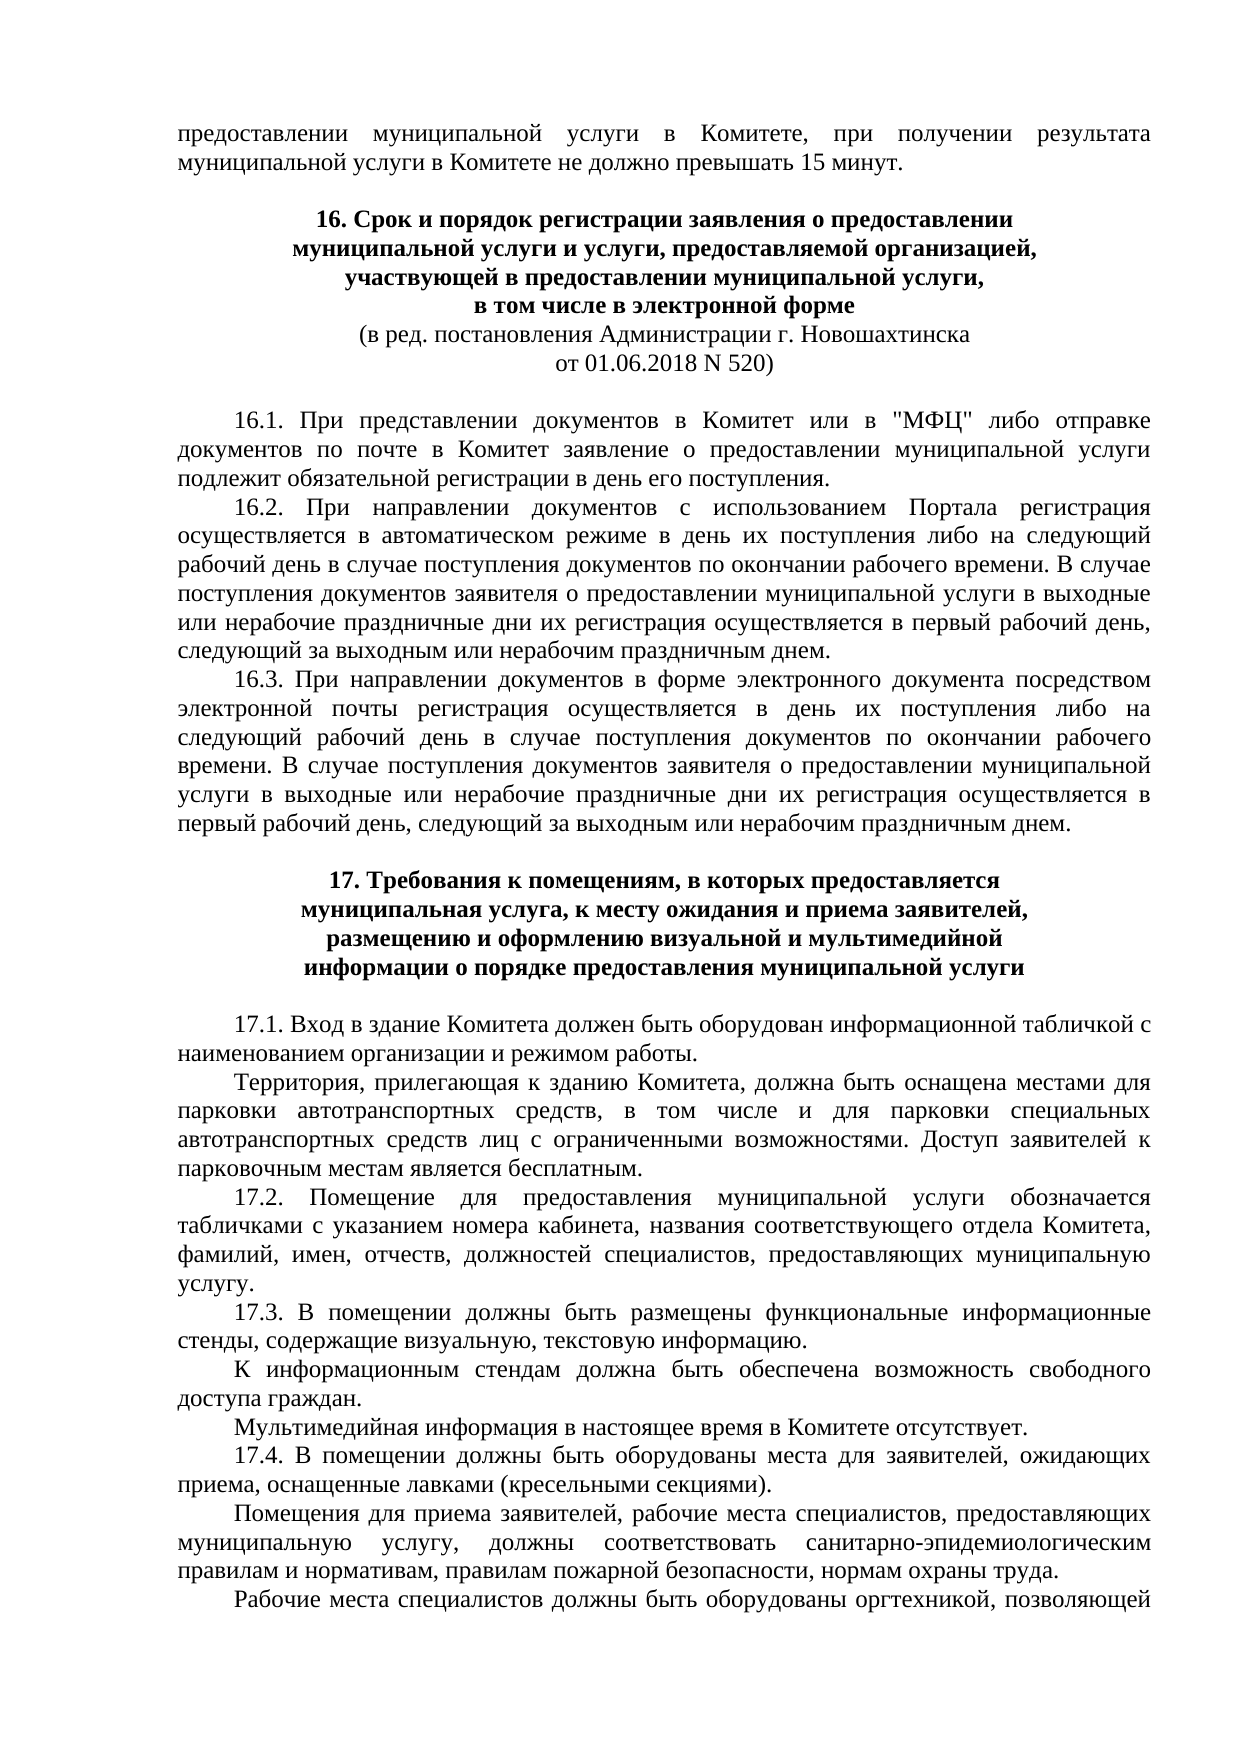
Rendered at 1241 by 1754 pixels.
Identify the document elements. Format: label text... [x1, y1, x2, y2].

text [177, 118, 1152, 176]
title в том числе в электронной форме [177, 291, 1152, 319]
text 17.3. В помещении должны быть размещены функциональные информационные стенды, содержащие визуальную, текстовую информацию. [177, 1297, 1152, 1354]
title 17. Требования к помещениям, в которых предоставляется [177, 866, 1152, 894]
text 17.4. В помещении должны быть оборудованы места для заявителей, ожидающих приема, оснащенные лавками (кресельными секциями). [177, 1441, 1152, 1498]
text 16.2. При направлении документов с использованием Портала регистрация осуществляется в автоматическом режиме в день их поступления либо на следующий рабочий день в случае поступления документов по окончании рабочего времени. В случае поступления документов заявителя о предоставлении муниципальной услуги в выходные или нерабочие праздничные дни их регистрация осуществляется в первый рабочий день, следующий за выходным или нерабочим праздничным днем. [177, 492, 1152, 664]
title муниципальной услуги и услуги, предоставляемой организацией, [177, 233, 1152, 262]
text 16.3. При направлении документов в форме электронного документа посредством электронной почты регистрация осуществляется в день их поступления либо на следующий рабочий день в случае поступления документов по окончании рабочего времени. В случае поступления документов заявителя о предоставлении муниципальной услуги в выходные или нерабочие праздничные дни их регистрация осуществляется в первый рабочий день, следующий за выходным или нерабочим праздничным днем. [177, 664, 1152, 837]
title 16. Срок и порядок регистрации заявления о предоставлении [177, 204, 1152, 233]
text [177, 1584, 1152, 1613]
text (в ред. постановления Администрации г. Новошахтинска [177, 319, 1152, 348]
text от 01.06.2018 N 520) [177, 348, 1152, 377]
text К информационным стендам должна быть обеспечена возможность свободного доступа граждан. [177, 1354, 1152, 1412]
text 17.2. Помещение для предоставления муниципальной услуги обозначается табличками с указанием номера кабинета, названия соответствующего отдела Комитета, фамилий, имен, отчеств, должностей специалистов, предоставляющих муниципальную услугу. [177, 1182, 1152, 1297]
title информации о порядке предоставления муниципальной услуги [177, 952, 1152, 981]
text Территория, прилегающая к зданию Комитета, должна быть оснащена местами для парковки автотранспортных средств, в том числе и для парковки специальных автотранспортных средств лиц с ограниченными возможностями. Доступ заявителей к парковочным местам является бесплатным. [177, 1067, 1152, 1182]
text 17.1. Вход в здание Комитета должен быть оборудован информационной табличкой с наименованием организации и режимом работы. [177, 1009, 1152, 1067]
text 16.1. При представлении документов в Комитет или в "МФЦ" либо отправке документов по почте в Комитет заявление о предоставлении муниципальной услуги подлежит обязательной регистрации в день его поступления. [177, 406, 1152, 492]
title размещению и оформлению визуальной и мультимедийной [177, 923, 1152, 952]
text Мультимедийная информация в настоящее время в Комитете отсутствует. [177, 1412, 1152, 1441]
title муниципальная услуга, к месту ожидания и приема заявителей, [177, 894, 1152, 923]
text Помещения для приема заявителей, рабочие места специалистов, предоставляющих муниципальную услугу, должны соответствовать санитарно-эпидемиологическим правилам и нормативам, правилам пожарной безопасности, нормам охраны труда. [177, 1498, 1152, 1584]
title участвующей в предоставлении муниципальной услуги, [177, 262, 1152, 291]
